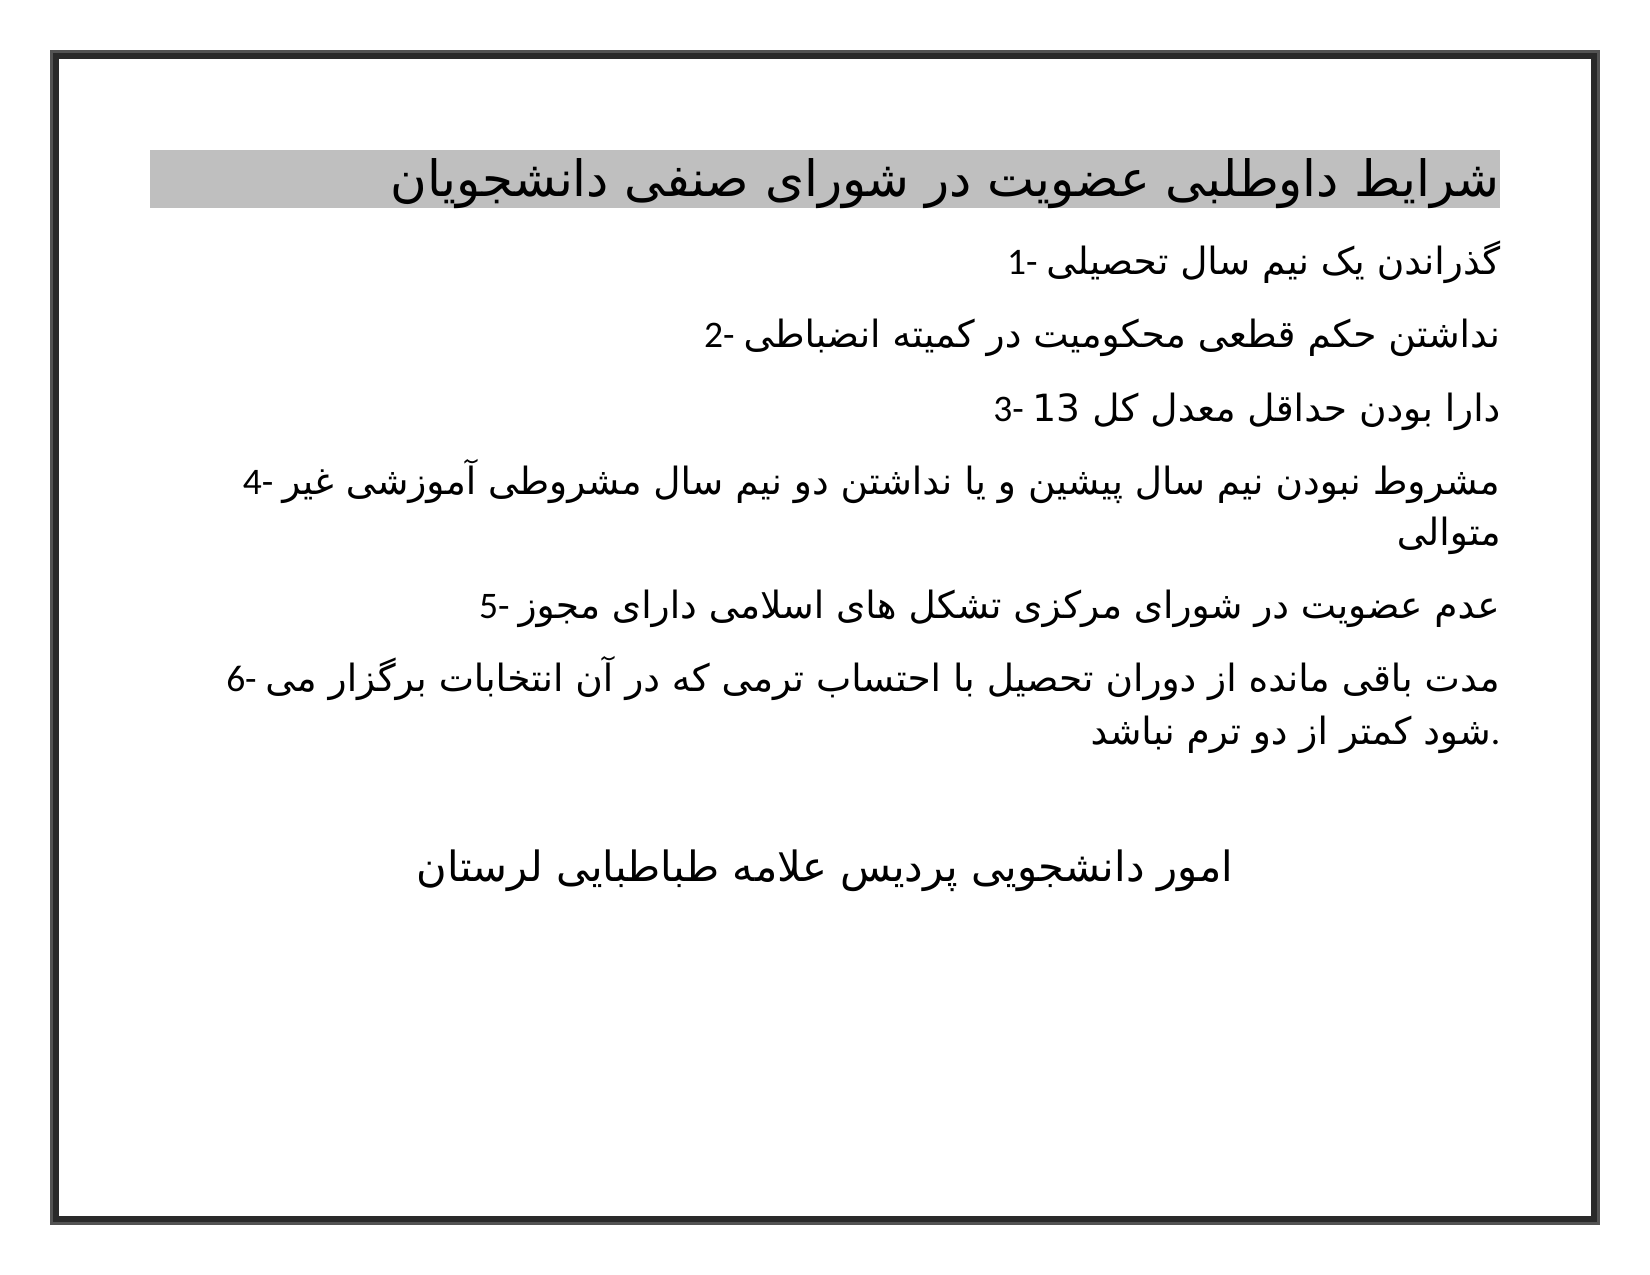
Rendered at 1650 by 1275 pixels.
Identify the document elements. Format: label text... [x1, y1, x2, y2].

text شرایط داوطلبی عضویت در شورای صنفی دانشجویان [150, 150, 1500, 208]
text 1- گذراندن یک نیم سال تحصیلی [150, 238, 1500, 283]
text 5- عدم عضویت در شورای مرکزی تشکل های اسلامی دارای مجوز [150, 582, 1500, 627]
text 6- مدت باقی مانده از دوران تحصیل با احتساب ترمی که در آن انتخابات برگزار می شود کمتر از دو ترم نباشد. [150, 655, 1500, 754]
text امور دانشجویی پردیس علامه طباطبایی لرستان [150, 843, 1500, 892]
text 2- نداشتن حکم قطعی محکومیت در کمیته انضباطی [150, 311, 1500, 357]
text 4- مشروط نبودن نیم سال پیشین و یا نداشتن دو نیم سال مشروطی آموزشی غیر متوالی [150, 458, 1500, 554]
text 3- دارا بودن حداقل معدل کل 13 [150, 385, 1500, 431]
